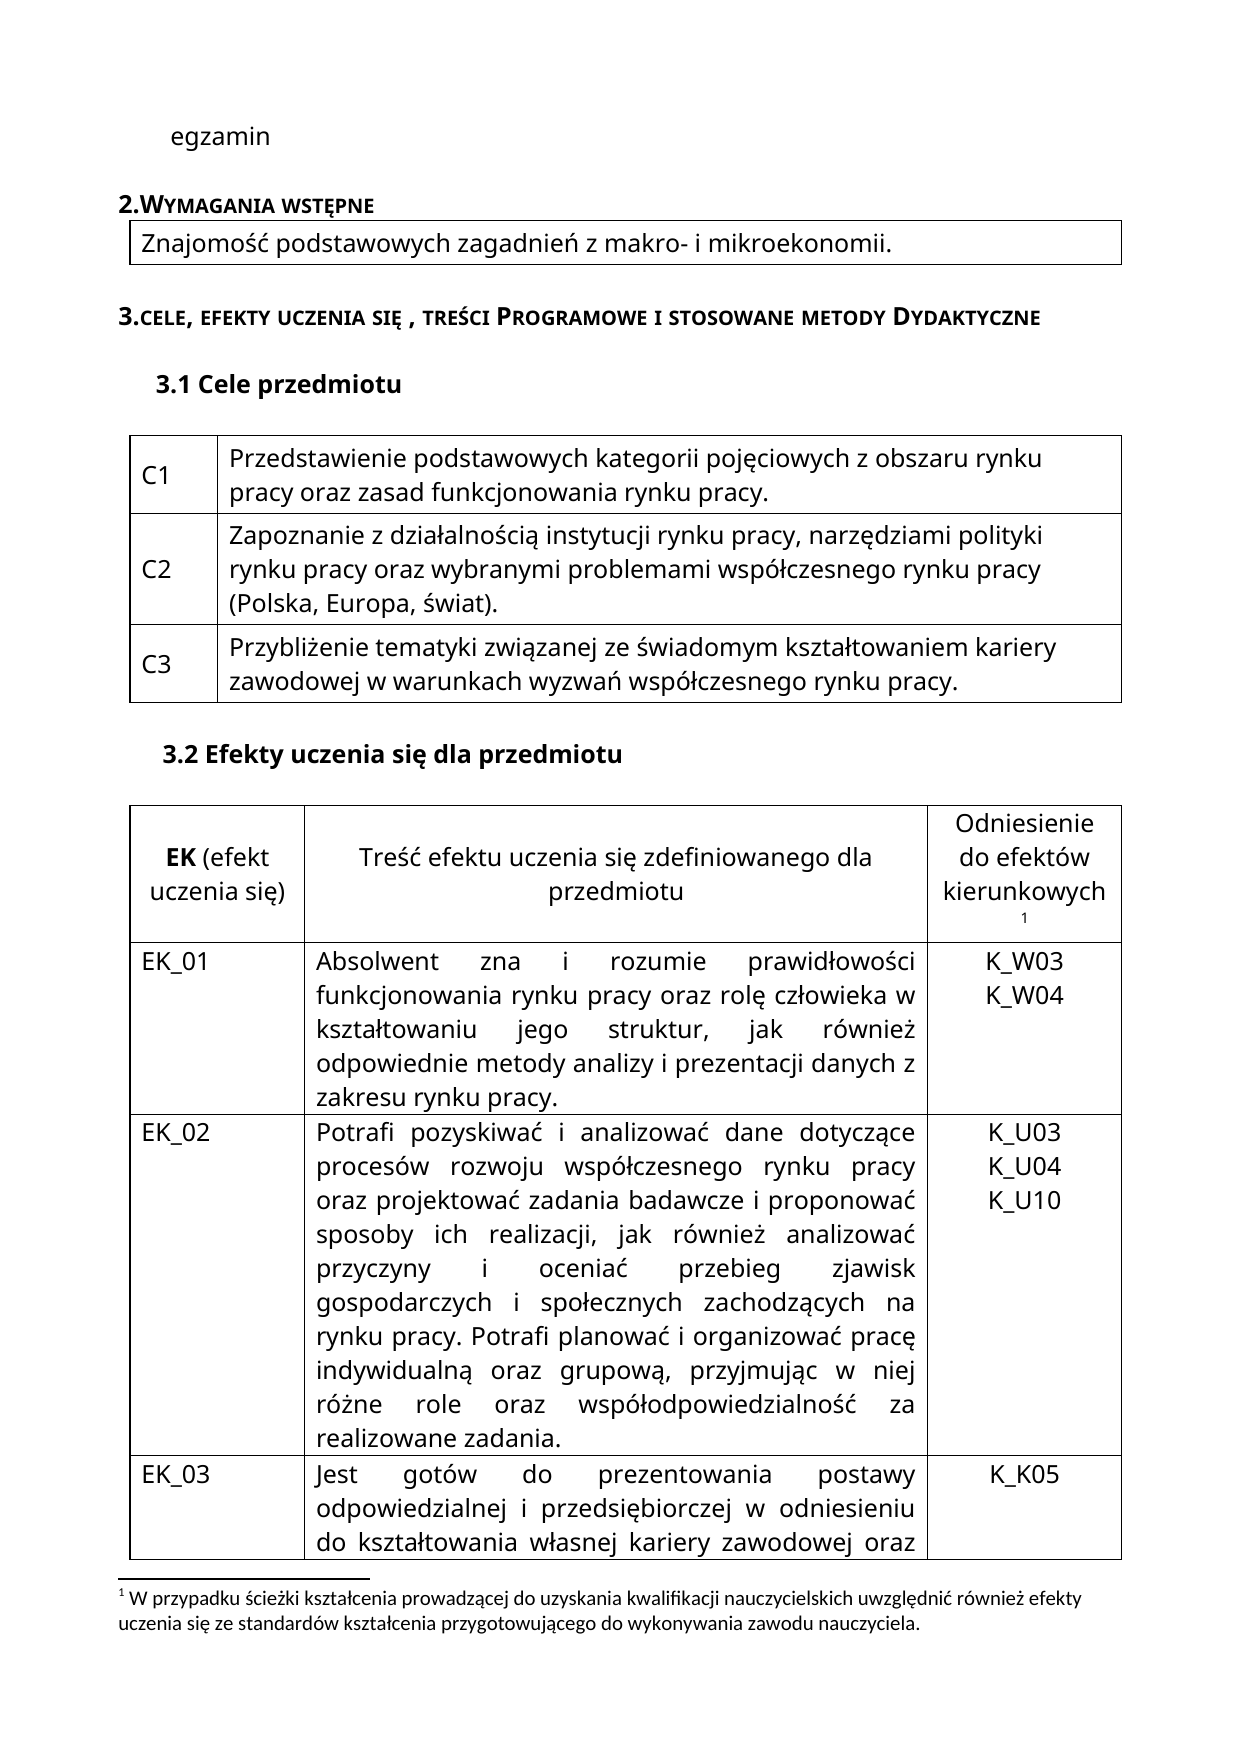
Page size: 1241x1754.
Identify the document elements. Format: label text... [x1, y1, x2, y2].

table_cell Przybliżenie tematyki związanej ze świadomym kształtowaniem kariery zawodowej w warunkach wyzwań współczesnego rynku pracy. [218, 625, 1121, 702]
text egzamin [118, 118, 1122, 152]
table_cell Potrafi pozyskiwać i analizować dane dotyczące procesów rozwoju współczesnego rynku pracy oraz projektować zadania badawcze i proponować sposoby ich realizacji, jak również analizować przyczyny i oceniać przebieg zjawisk gospodarczych i społecznych zachodzących na rynku pracy. Potrafi planować i organizować pracę indywidualną oraz grupową, przyjmując w niej różne role oraz współodpowiedzialność za realizowane zadania. [305, 1115, 927, 1455]
table_header Przedstawienie podstawowych kategorii pojęciowych z obszaru rynku pracy oraz zasad funkcjonowania rynku pracy. [218, 436, 1121, 513]
text 2.Wymagania wstępne [118, 186, 1122, 220]
table_cell Zapoznanie z działalnością instytucji rynku pracy, narzędziami polityki rynku pracy oraz wybranymi problemami współczesnego rynku pracy (Polska, Europa, świat). [218, 514, 1121, 624]
table_cell C2 [131, 514, 217, 624]
table_cell EK_02 [131, 1115, 304, 1455]
table_cell C3 [131, 625, 217, 702]
table_cell EK_03 [131, 1456, 304, 1558]
table_cell K_U03 K_U04 K_U10 [928, 1115, 1121, 1455]
table_header C1 [131, 436, 217, 513]
table_header Odniesienie do efektów kierunkowych [928, 806, 1121, 942]
table_cell EK_01 [131, 943, 304, 1113]
text 3.cele, efekty uczenia się , treści Programowe i stosowane metody Dydaktyczne [118, 299, 1122, 333]
table_cell K_W03 K_W04 [928, 943, 1121, 1113]
table_cell K_K05 [928, 1456, 1121, 1558]
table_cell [305, 1456, 927, 1558]
text 3.2 Efekty uczenia się dla przedmiotu [162, 737, 1122, 771]
text 3.1 Cele przedmiotu [156, 367, 1122, 401]
table_header Znajomość podstawowych zagadnień z makro- i mikroekonomii. [131, 221, 1121, 264]
table_header EK (efekt uczenia się) [131, 806, 304, 942]
table_header Treść efektu uczenia się zdefiniowanego dla przedmiotu [305, 806, 927, 942]
table_cell Absolwent zna i rozumie prawidłowości funkcjonowania rynku pracy oraz rolę człowieka w kształtowaniu jego struktur, jak również odpowiednie metody analizy i prezentacji danych z zakresu rynku pracy. [305, 943, 927, 1113]
